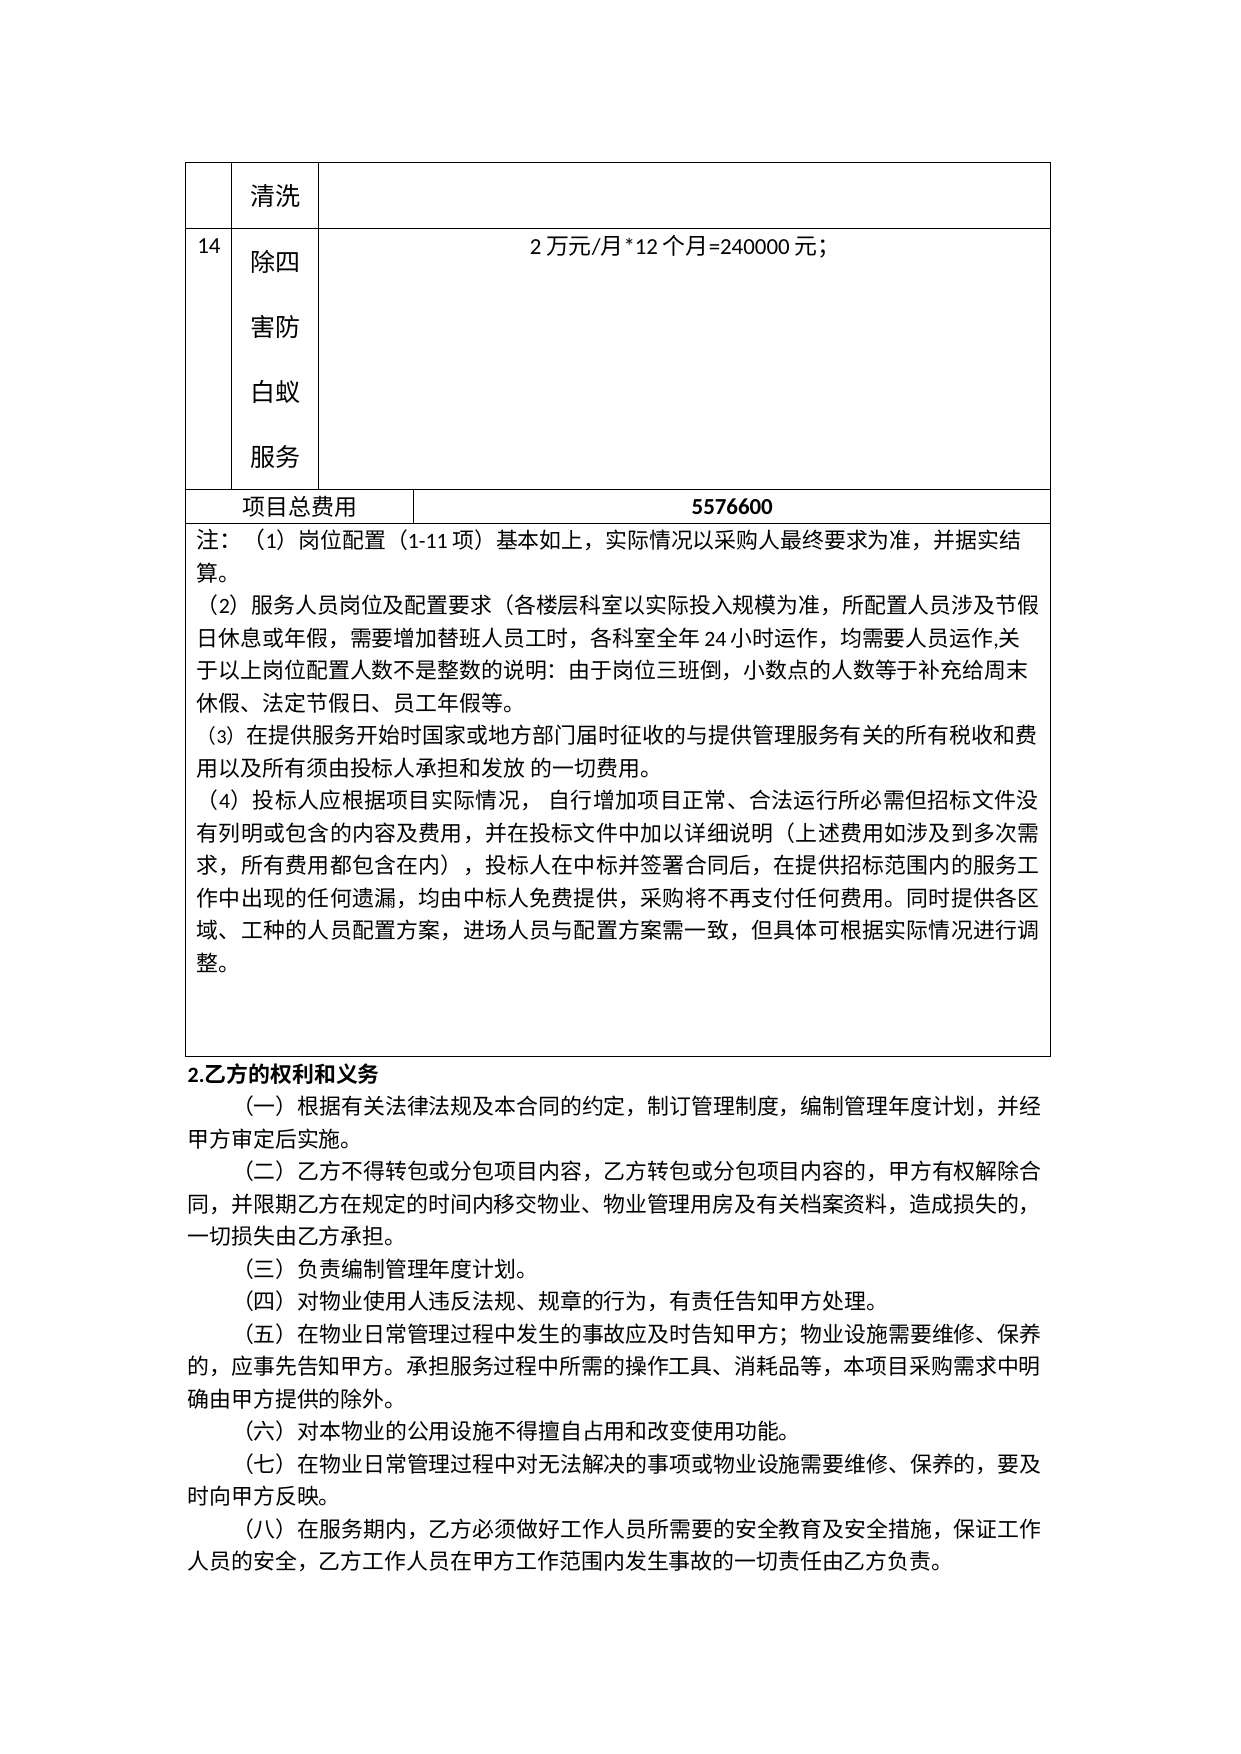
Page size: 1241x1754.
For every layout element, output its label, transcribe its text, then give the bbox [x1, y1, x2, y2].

text （四）对物业使用人违反法规、规章的行为，有责任告知甲方处理。 [187, 1285, 1053, 1317]
text （六）对本物业的公用设施不得擅自占用和改变使用功能。 [187, 1415, 1053, 1447]
table_cell 项目总费用 [186, 490, 413, 523]
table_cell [319, 163, 1050, 228]
table_cell 13 [186, 163, 231, 228]
table_cell 注：（1）岗位配置（1-11项）基本如上，实际情况以采购人最终要求为准，并据实结算。 （2）服务人员岗位及配置要求（各楼层科室以实际投入规模为准，所配置人员涉及节假日休息或年假，需要增加替班人员工时，各科室全年24小时运作，均需要人员运作,关于以上岗位配置人数不是整数的说明：由于岗位三班倒，小数点的人数等于补充给周末休假、法定节假日、员工年假等。 （3）在提供服务开始时国家或地方部门届时征收的与提供管理服务有关的所有税收和费用以及所有须由投标人承担和发放 的一切费用。 （4）投标人应根据项目实际情况， 自行增加项目正常、合法运行所必需但招标文件没有列明或包含的内容及费用，并在投标文件中加以详细说明（上述费用如涉及到多次需求，所有费用都包含在内），投标人在中标并签署合同后，在提供招标范围内的服务工作中出现的任何遗漏，均由中标人免费提供，采购将不再支付任何费用。同时提供各区域、工种的人员配置方案，进场人员与配置方案需一致，但具体可根据实际情况进行调整。 [186, 524, 1050, 1056]
text （二）乙方不得转包或分包项目内容，乙方转包或分包项目内容的，甲方有权解除合同，并限期乙方在规定的时间内移交物业、物业管理用房及有关档案资料，造成损失的，一切损失由乙方承担。 [187, 1155, 1053, 1252]
text （八）在服务期内，乙方必须做好工作人员所需要的安全教育及安全措施，保证工作人员的安全，乙方工作人员在甲方工作范围内发生事故的一切责任由乙方负责。 [187, 1512, 1053, 1577]
table_cell 14 [186, 229, 231, 489]
text （一）根据有关法律法规及本合同的约定，制订管理制度，编制管理年度计划，并经甲方审定后实施。 [187, 1090, 1053, 1155]
text （三）负责编制管理年度计划。 [187, 1252, 1053, 1285]
text （七）在物业日常管理过程中对无法解决的事项或物业设施需要维修、保养的，要及时向甲方反映。 [187, 1447, 1053, 1512]
text 2.乙方的权利和义务 [187, 1057, 1053, 1090]
table_cell 除四害防白蚁服务 [232, 229, 318, 489]
table_cell 二期大楼外墙清洗 [232, 163, 318, 228]
text （五）在物业日常管理过程中发生的事故应及时告知甲方；物业设施需要维修、保养的，应事先告知甲方。承担服务过程中所需的操作工具、消耗品等，本项目采购需求中明确由甲方提供的除外。 [187, 1317, 1053, 1415]
table_cell 5576600 [414, 490, 1050, 523]
table_cell 2万元/月*12个月=240000元； [319, 229, 1050, 489]
